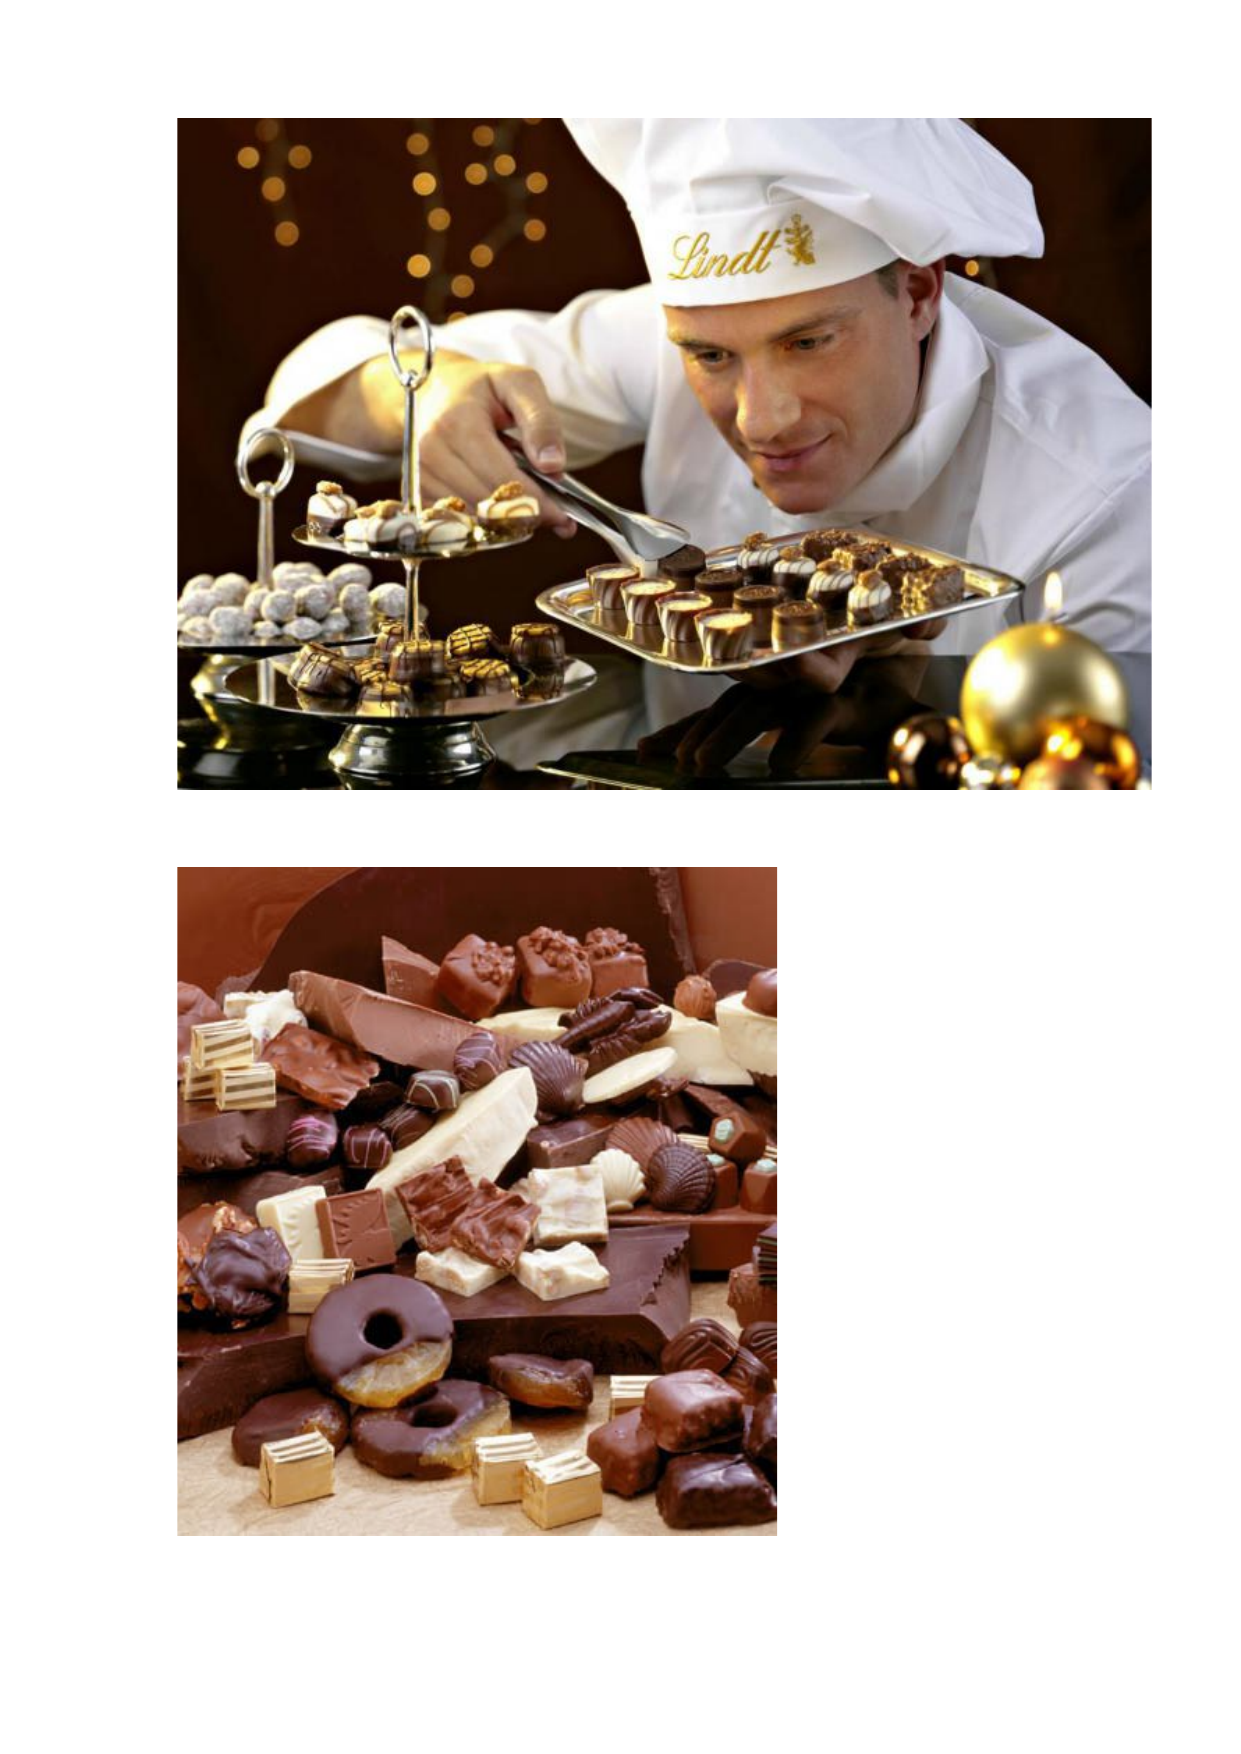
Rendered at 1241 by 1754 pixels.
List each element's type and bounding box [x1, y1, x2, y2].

picture [177, 118, 1152, 790]
picture [177, 867, 778, 1536]
